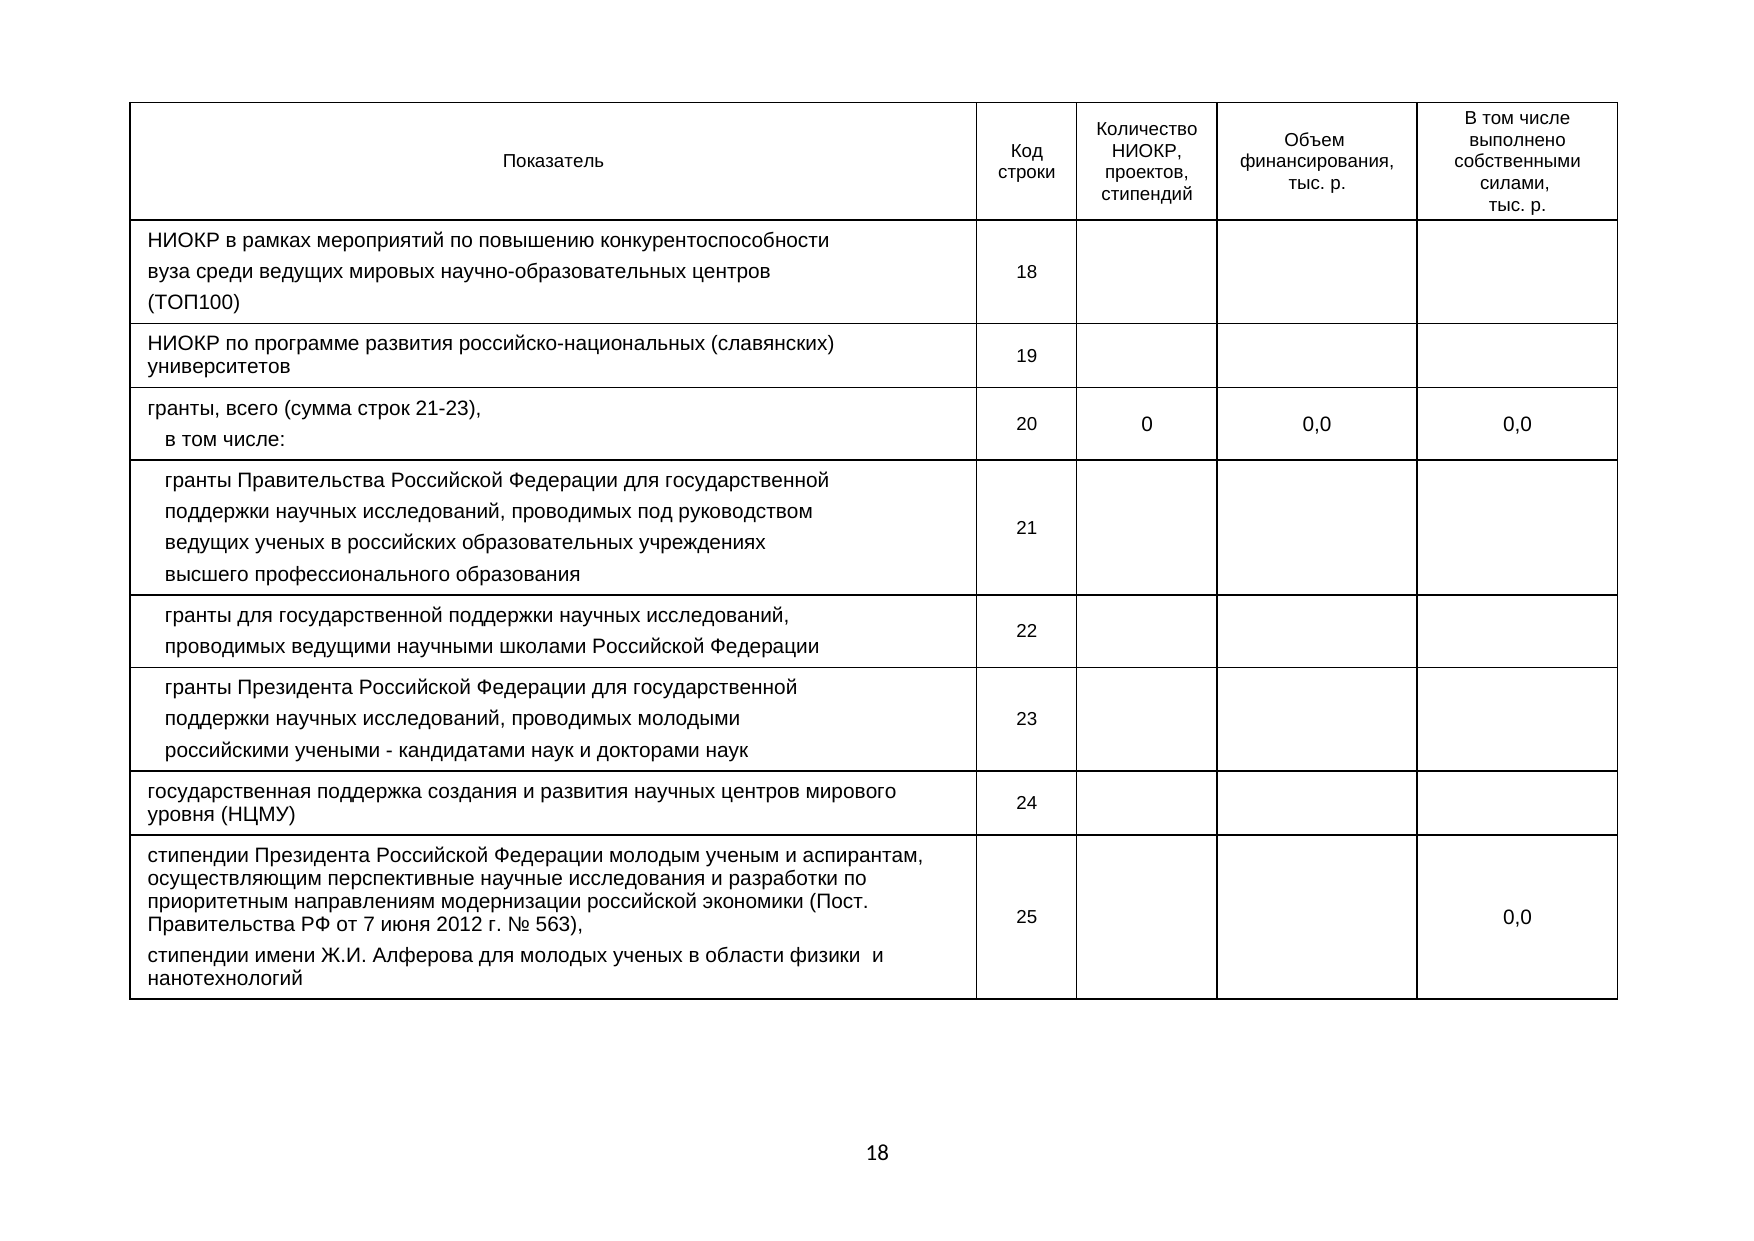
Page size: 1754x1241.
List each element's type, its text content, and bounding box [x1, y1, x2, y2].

table_cell [1077, 668, 1216, 770]
table_cell [1077, 221, 1216, 323]
table_cell государственная поддержка создания и развития научных центров мирового уровня (НЦМУ) [131, 772, 976, 834]
table_cell 25 [977, 836, 1076, 998]
table_cell [1418, 461, 1617, 594]
table_cell 19 [977, 324, 1076, 387]
table_header В том числе выполнено собственными силами, тыс. р. [1418, 103, 1617, 219]
table_cell 0,0 [1218, 388, 1416, 459]
table_cell [1218, 836, 1416, 998]
table_cell [1418, 668, 1617, 770]
table_cell 22 [977, 596, 1076, 666]
table_cell 18 [977, 221, 1076, 323]
table_cell [1418, 772, 1617, 834]
table_cell гранты для государственной поддержки научных исследований, проводимых ведущими научными школами Российской Федерации [131, 596, 976, 666]
table_cell НИОКР в рамках мероприятий по повышению конкурентоспособности вуза среди ведущих мировых научно-образовательных центров (ТОП100) [131, 221, 976, 323]
table_cell [1418, 221, 1617, 323]
table_cell [1418, 324, 1617, 387]
table_cell 24 [977, 772, 1076, 834]
table_cell гранты Президента Российской Федерации для государственной поддержки научных исследований, проводимых молодыми российскими учеными - кандидатами наук и докторами наук [131, 668, 976, 770]
table_header Код строки [977, 103, 1076, 219]
table_cell 0,0 [1418, 388, 1617, 459]
table_cell 0 [1077, 388, 1216, 459]
table_cell гранты, всего (сумма строк 21-23), в том числе: [131, 388, 976, 459]
table_header Количество НИОКР, проектов, стипендий [1077, 103, 1216, 219]
table_cell стипендии Президента Российской Федерации молодым ученым и аспирантам, осуществляющим перспективные научные исследования и разработки по приоритетным направлениям модернизации российской экономики (Пост. Правительства РФ от 7 июня 2012 г. № 563), стипендии имени Ж.И. Алферова для молодых ученых в области физики и нанотехнологий [131, 836, 976, 998]
table_cell 23 [977, 668, 1076, 770]
table_cell 0,0 [1418, 836, 1617, 998]
table_cell [1218, 324, 1416, 387]
table_cell гранты Правительства Российской Федерации для государственной поддержки научных исследований, проводимых под руководством ведущих ученых в российских образовательных учреждениях высшего профессионального образования [131, 461, 976, 594]
table_cell [1218, 668, 1416, 770]
table_header Объем финансирования, тыс. р. [1218, 103, 1416, 219]
table_cell [1418, 596, 1617, 666]
table_cell 21 [977, 461, 1076, 594]
table_cell 20 [977, 388, 1076, 459]
table_cell [1218, 461, 1416, 594]
table_cell [1077, 836, 1216, 998]
table_cell НИОКР по программе развития российско-национальных (славянских) университетов [131, 324, 976, 387]
table_cell [1077, 596, 1216, 666]
table_cell [1077, 772, 1216, 834]
table_header Показатель [131, 103, 976, 219]
table_cell [1218, 772, 1416, 834]
table_cell [1077, 324, 1216, 387]
table_cell [1077, 461, 1216, 594]
table_cell [1218, 221, 1416, 323]
table_cell [1218, 596, 1416, 666]
